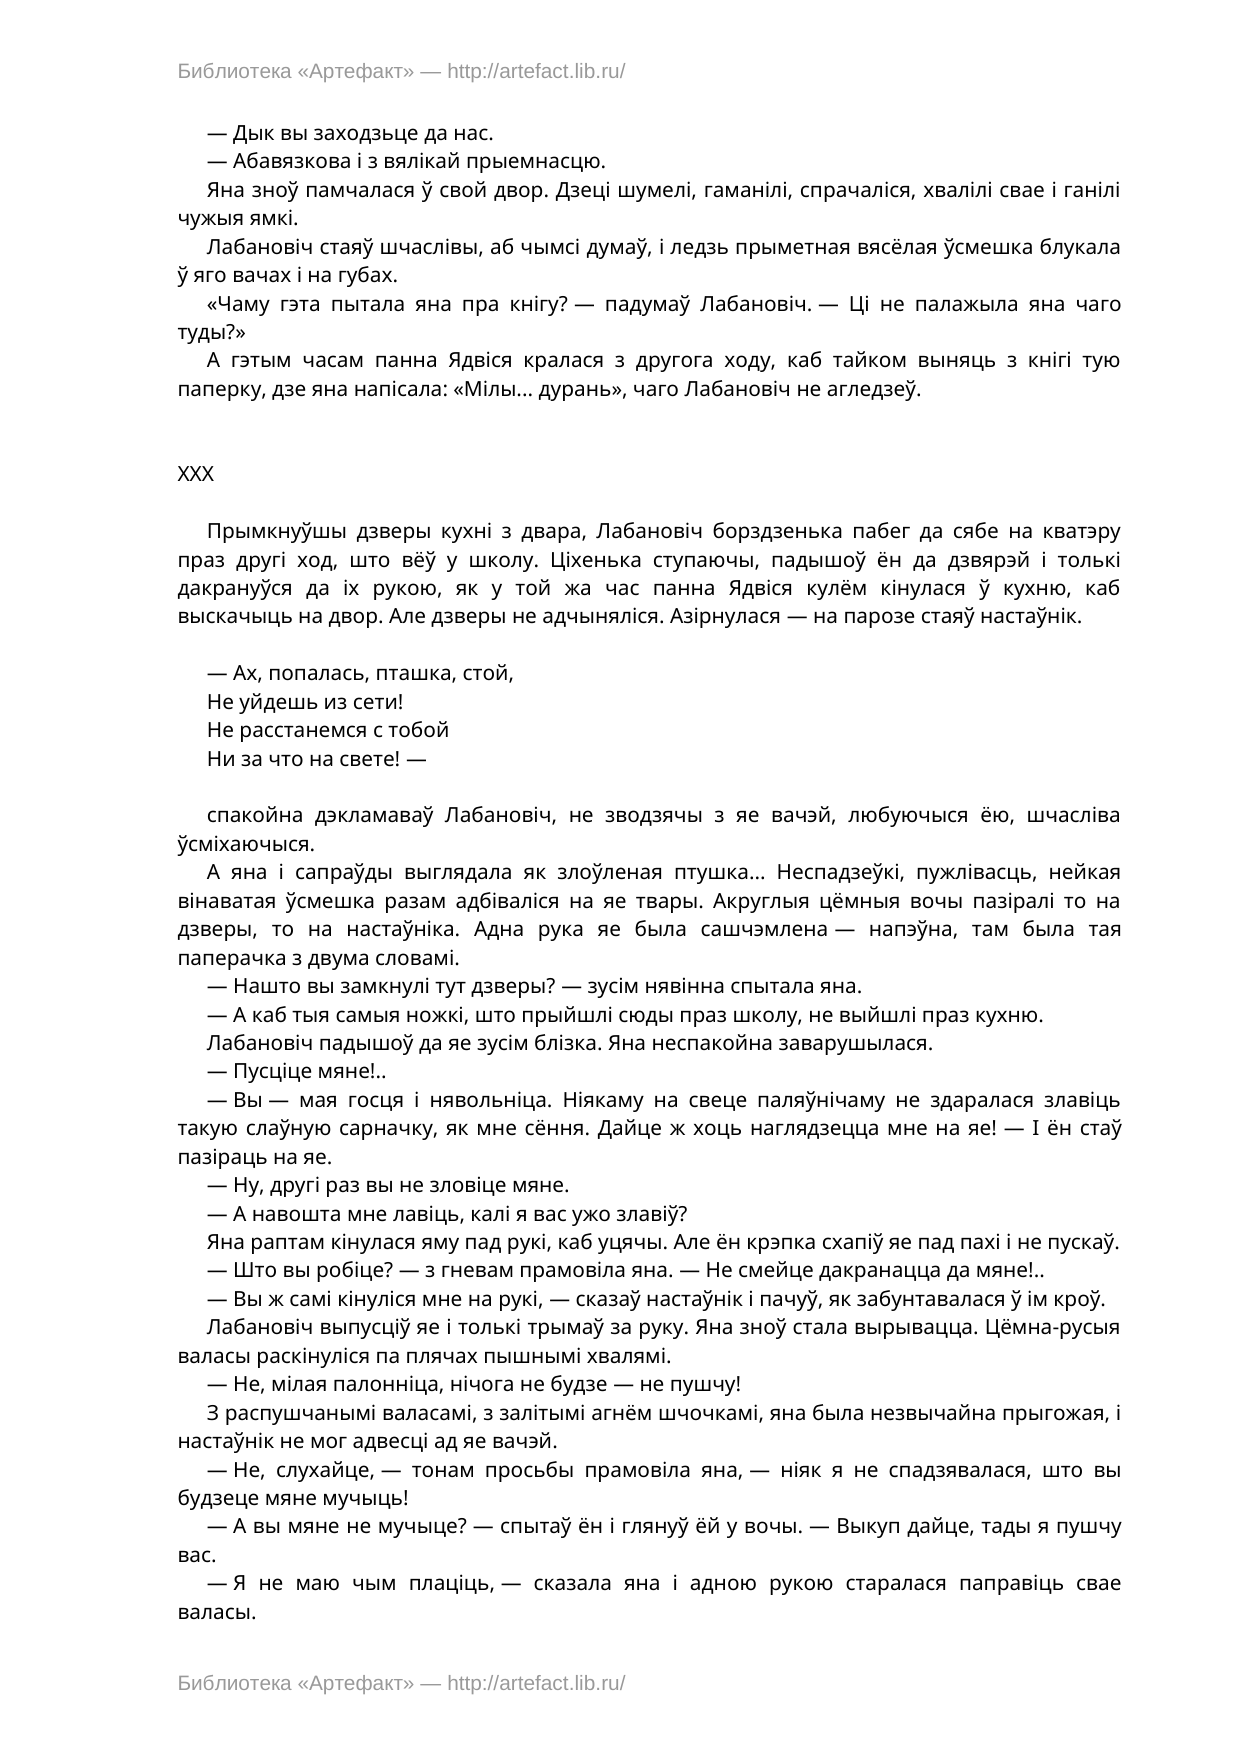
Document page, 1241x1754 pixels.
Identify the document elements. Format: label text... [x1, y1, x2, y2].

text — Вы — мая госця і нявольніца. Ніякаму на свеце паляўнічаму не здаралася злавіць такую слаўную сарначку, як мне сёння. Дайце ж хоць наглядзецца мне на яе! — І ён стаў пазіраць на яе. [177, 1085, 1122, 1170]
text — Ну, другі раз вы не зловіце мяне. [177, 1170, 1122, 1199]
text Лабановіч стаяў шчаслівы, аб чымсі думаў, і ледзь прыметная вясёлая ўсмешка блукала ў яго вачах і на губах. [177, 232, 1122, 289]
text — Вы ж самі кінуліся мне на рукі, — сказаў настаўнік і пачуў, як забунтавалася ў ім кроў. [177, 1284, 1122, 1312]
text — Я не маю чым плаціць, — сказала яна і адною рукою старалася паправіць свае валасы. [177, 1568, 1122, 1625]
text — Не, слухайце, — тонам просьбы прамовіла яна, — ніяк я не спадзявалася, што вы будзеце мяне мучыць! [177, 1455, 1122, 1512]
text — Абавязкова і з вялікай прыемнасцю. [177, 147, 1122, 175]
text — А каб тыя самыя ножкі, што прыйшлі сюды праз школу, не выйшлі праз кухню. [177, 1000, 1122, 1028]
text Яна зноў памчалася ў свой двор. Дзеці шумелі, гаманілі, спрачаліся, хвалілі свае і ганілі чужыя ямкі. [177, 175, 1122, 232]
text — Дык вы заходзьце да нас. [177, 118, 1122, 147]
subtitle XXX [177, 459, 1122, 488]
text — Ах, попалась, пташка, стой, [177, 658, 1122, 687]
text — А вы мяне не мучыце? — спытаў ён і глянуў ёй у вочы. — Выкуп дайце, тады я пушчу вас. [177, 1512, 1122, 1568]
text «Чаму гэта пытала яна пра кнігу? — падумаў Лабановіч. — Ці не палажыла яна чаго туды?» [177, 289, 1122, 346]
text — Нашто вы замкнулі тут дзверы? — зусім нявінна спытала яна. [177, 971, 1122, 1000]
text — Што вы робіце? — з гневам прамовіла яна. — Не смейце дакранацца да мяне!.. [177, 1256, 1122, 1284]
text Лабановіч выпусціў яе і толькі трымаў за руку. Яна зноў стала вырывацца. Цёмна-русыя валасы раскінуліся па плячах пышнымі хвалямі. [177, 1312, 1122, 1369]
text Яна раптам кінулася яму пад рукі, каб уцячы. Але ён крэпка схапіў яе пад пахі і не пускаў. [177, 1227, 1122, 1256]
text Ни за что на свете! — [177, 744, 1122, 772]
text Не расстанемся с тобой [177, 715, 1122, 744]
text — Не, мілая палонніца, нічога не будзе — не пушчу! [177, 1369, 1122, 1398]
text З распушчанымі валасамі, з залітымі агнём шчочкамі, яна была незвычайна прыгожая, і настаўнік не мог адвесці ад яе вачэй. [177, 1398, 1122, 1455]
text А яна і сапраўды выглядала як злоўленая птушка... Неспадзеўкі, пужлівасць, нейкая вінаватая ўсмешка разам адбіваліся на яе твары. Акруглыя цёмныя вочы пазіралі то на дзверы, то на настаўніка. Адна рука яе была сашчэмлена — напэўна, там была тая паперачка з двума словамі. [177, 857, 1122, 971]
text А гэтым часам панна Ядвіся кралася з другога ходу, каб тайком выняць з кнігі тую паперку, дзе яна напісала: «Мілы... дурань», чаго Лабановіч не агледзеў. [177, 346, 1122, 402]
text — Пусціце мяне!.. [177, 1057, 1122, 1085]
text Прымкнуўшы дзверы кухні з двара, Лабановіч борздзенька пабег да сябе на кватэру праз другі ход, што вёў у школу. Ціхенька ступаючы, падышоў ён да дзвярэй і толькі дакрануўся да іх рукою, як у той жа час панна Ядвіся кулём кінулася ў кухню, каб выскачыць на двор. Але дзверы не адчыняліся. Азірнулася — на парозе стаяў настаўнік. [177, 516, 1122, 630]
text Лабановіч падышоў да яе зусім блізка. Яна неспакойна заварушылася. [177, 1028, 1122, 1057]
text — А навошта мне лавіць, калі я вас ужо злавіў? [177, 1199, 1122, 1227]
text Не уйдешь из сети! [177, 687, 1122, 715]
text спакойна дэкламаваў Лабановіч, не зводзячы з яе вачэй, любуючыся ёю, шчасліва ўсміхаючыся. [177, 801, 1122, 857]
